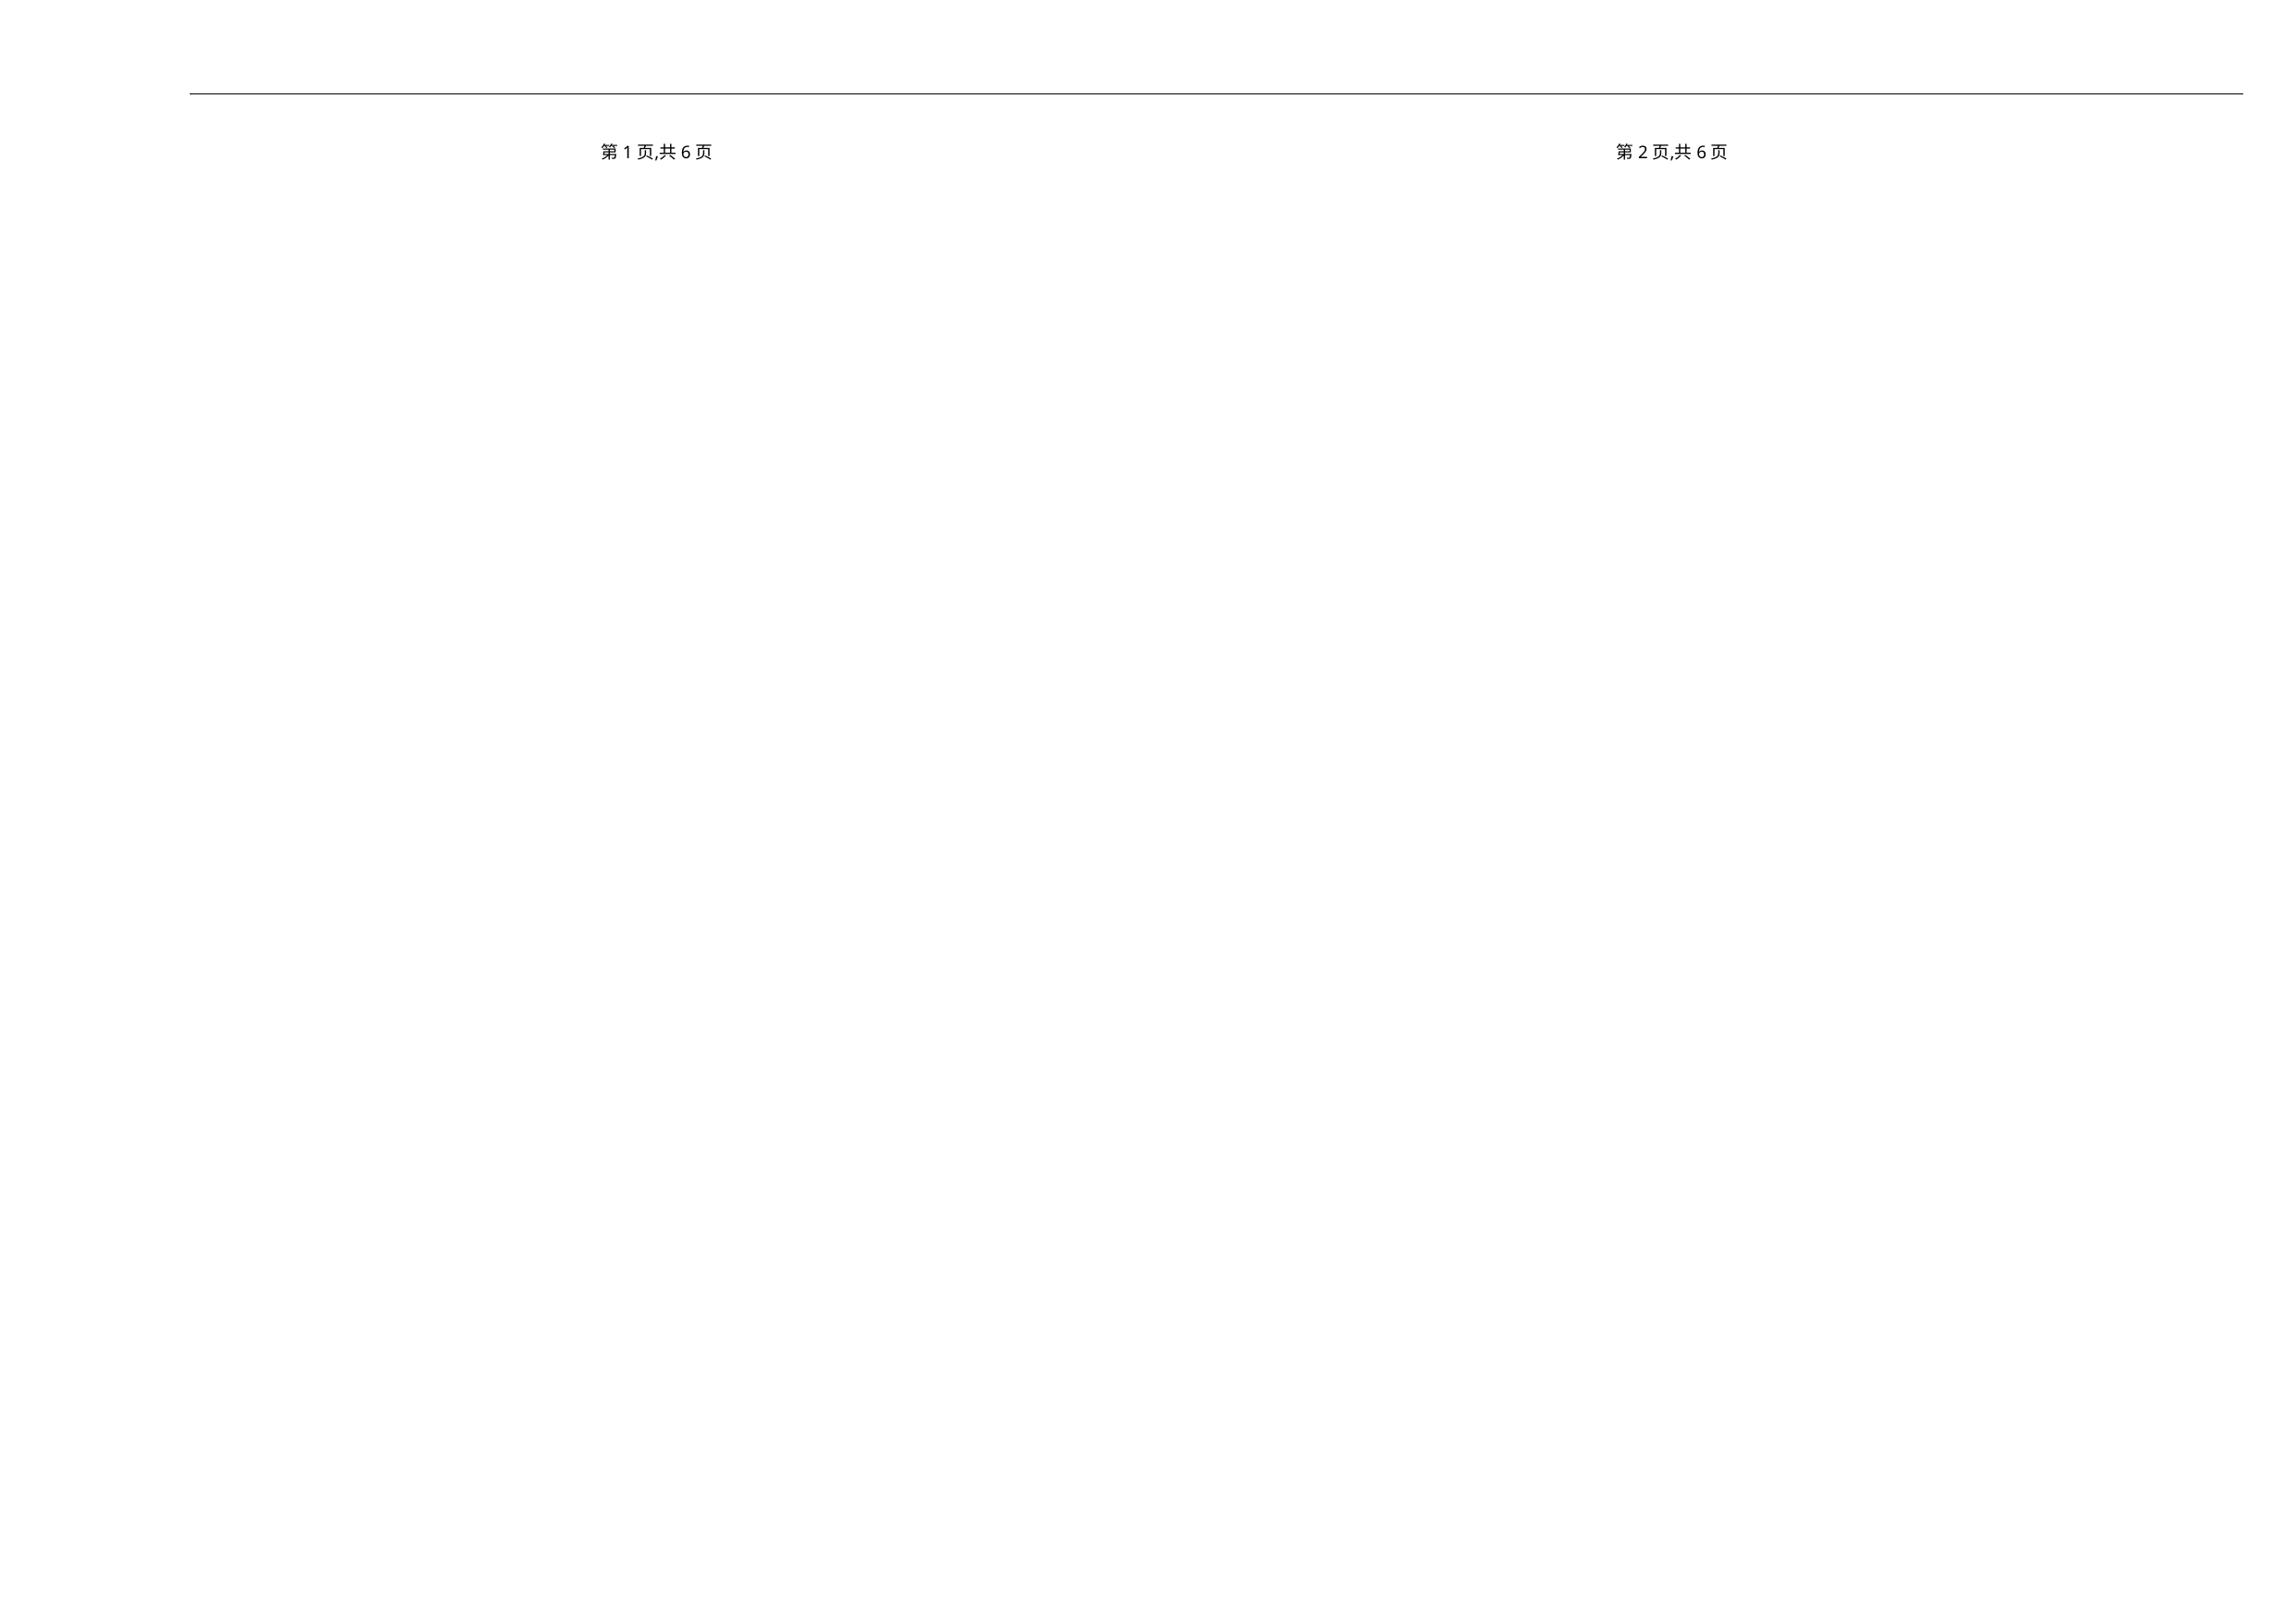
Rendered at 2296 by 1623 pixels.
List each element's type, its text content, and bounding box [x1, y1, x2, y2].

text 第 1 页,共 6 页 第 2 页,共 6 页 [601, 140, 2224, 164]
